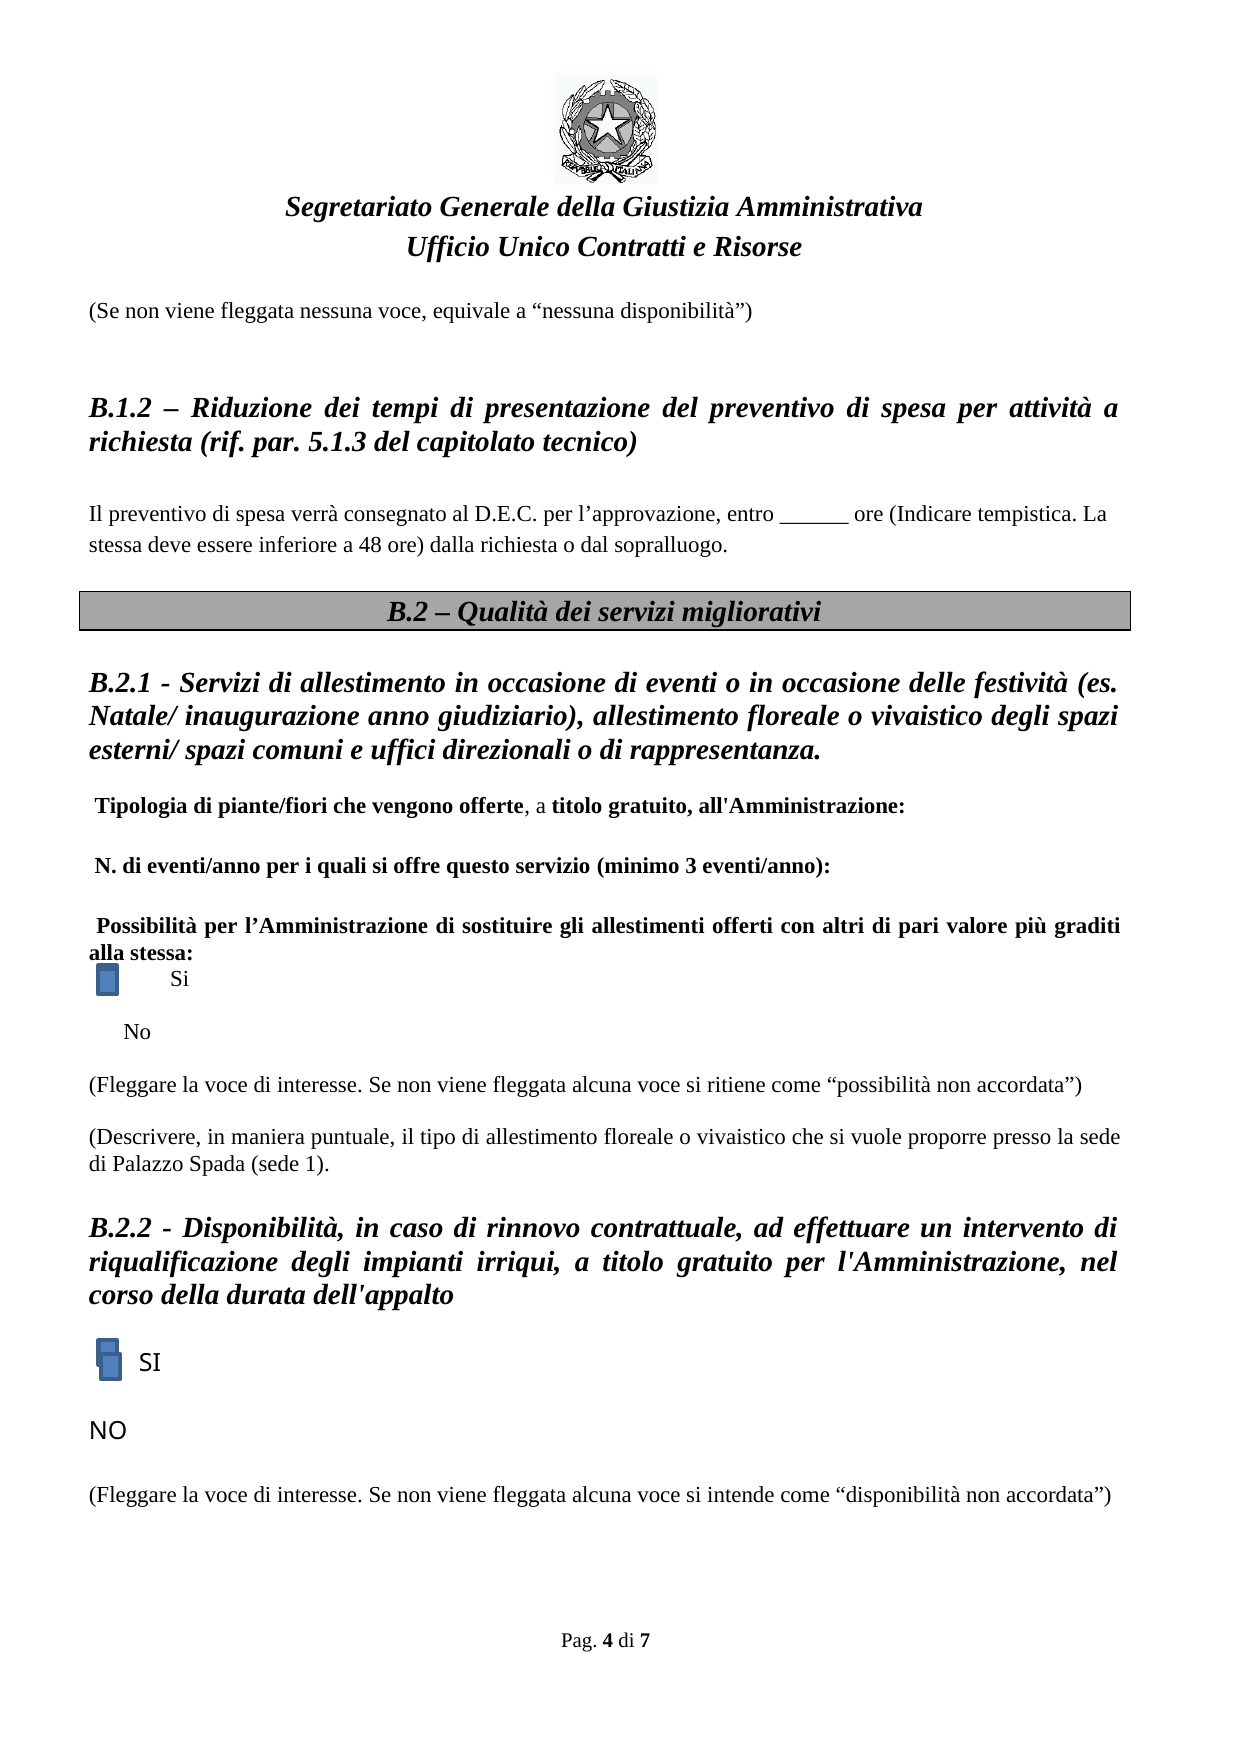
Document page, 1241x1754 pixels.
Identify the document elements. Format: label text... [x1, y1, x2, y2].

text B.2.2 - Disponibilità, in caso di rinnovo contrattuale, ad effettuare un intervento di riqualificazione degli impianti irriqui, a titolo gratuito per l'Amministrazione, nel corso della durata dell'appalto [89, 1210, 1122, 1311]
text B.1.2 – Riduzione dei tempi di presentazione del preventivo di spesa per attività a richiesta (rif. par. 5.1.3 del capitolato tecnico) [89, 391, 1122, 458]
text N. di eventi/anno per i quali si offre questo servizio (minimo 3 eventi/anno): [89, 852, 1122, 878]
text B.2.1 - Servizi di allestimento in occasione di eventi o in occasione delle festività (es. Natale/ inaugurazione anno giudiziario), allestimento floreale o vivaistico degli spazi esterni/ spazi comuni e uffici direzionali o di rappresentanza. [89, 665, 1122, 765]
text (Descrivere, in maniera puntuale, il tipo di allestimento floreale o vivaistico che si vuole proporre presso la sede di Palazzo Spada (sede 1). [89, 1123, 1122, 1176]
text NO [89, 1413, 1122, 1447]
text No [89, 1018, 1122, 1044]
text Possibilità per l’Amministrazione di sostituire gli allestimenti offerti con altri di pari valore più graditi alla stessa: [89, 912, 1122, 965]
text (Se non viene fleggata nessuna voce, equivale a “nessuna disponibilità”) [89, 297, 1122, 323]
text Il preventivo di spesa verrà consegnato al D.E.C. per l’approvazione, entro ______ ore (Indicare tempistica. La stessa deve essere inferiore a 48 ore) dalla richiesta o dal sopralluogo. [89, 500, 1122, 557]
text Si [119, 965, 1122, 992]
text SI [119, 1345, 1122, 1379]
text Tipologia di piante/fiori che vengono offerte, a titolo gratuito, all'Amministrazione: [89, 792, 1122, 818]
text B.2 – Qualità dei servizi migliorativi [80, 592, 1130, 629]
text (Fleggare la voce di interesse. Se non viene fleggata alcuna voce si ritiene come “possibilità non accordata”) [89, 1071, 1122, 1097]
picture [553, 73, 657, 184]
text (Fleggare la voce di interesse. Se non viene fleggata alcuna voce si intende come “disponibilità non accordata”) [89, 1481, 1122, 1507]
